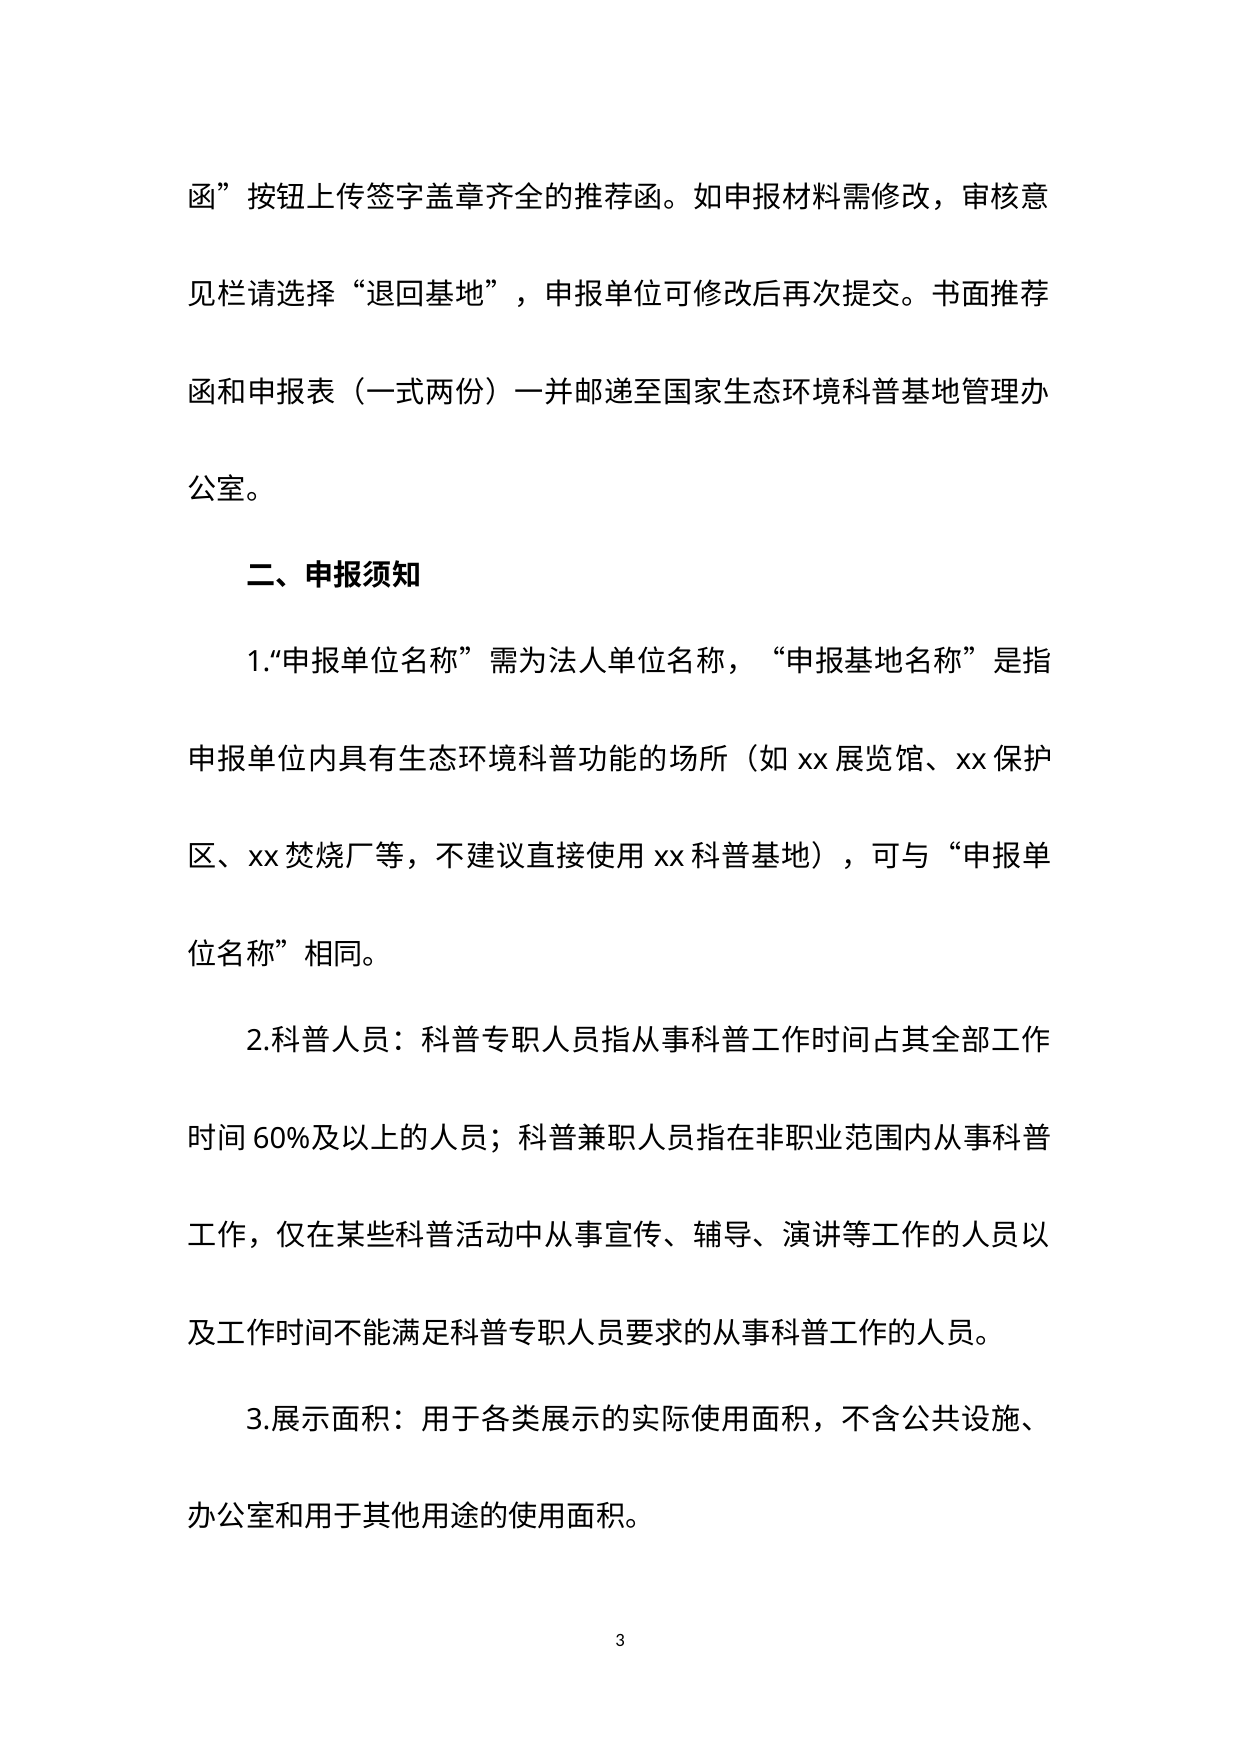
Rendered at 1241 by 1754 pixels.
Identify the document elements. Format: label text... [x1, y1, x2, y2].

text 3.展示面积：用于各类展示的实际使用面积，不含公共设施、办公室和用于其他用途的使用面积。 [187, 1384, 1053, 1547]
text 2.科普人员：科普专职人员指从事科普工作时间占其全部工作时间60%及以上的人员；科普兼职人员指在非职业范围内从事科普工作，仅在某些科普活动中从事宣传、辅导、演讲等工作的人员以及工作时间不能满足科普专职人员要求的从事科普工作的人员。 [187, 1005, 1053, 1363]
list 申报须知 [187, 541, 1053, 606]
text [187, 162, 1053, 519]
text 1.“申报单位名称”需为法人单位名称，“申报基地名称”是指申报单位内具有生态环境科普功能的场所（如xx展览馆、xx保护区、xx焚烧厂等，不建议直接使用xx科普基地），可与“申报单位名称”相同。 [187, 627, 1053, 984]
